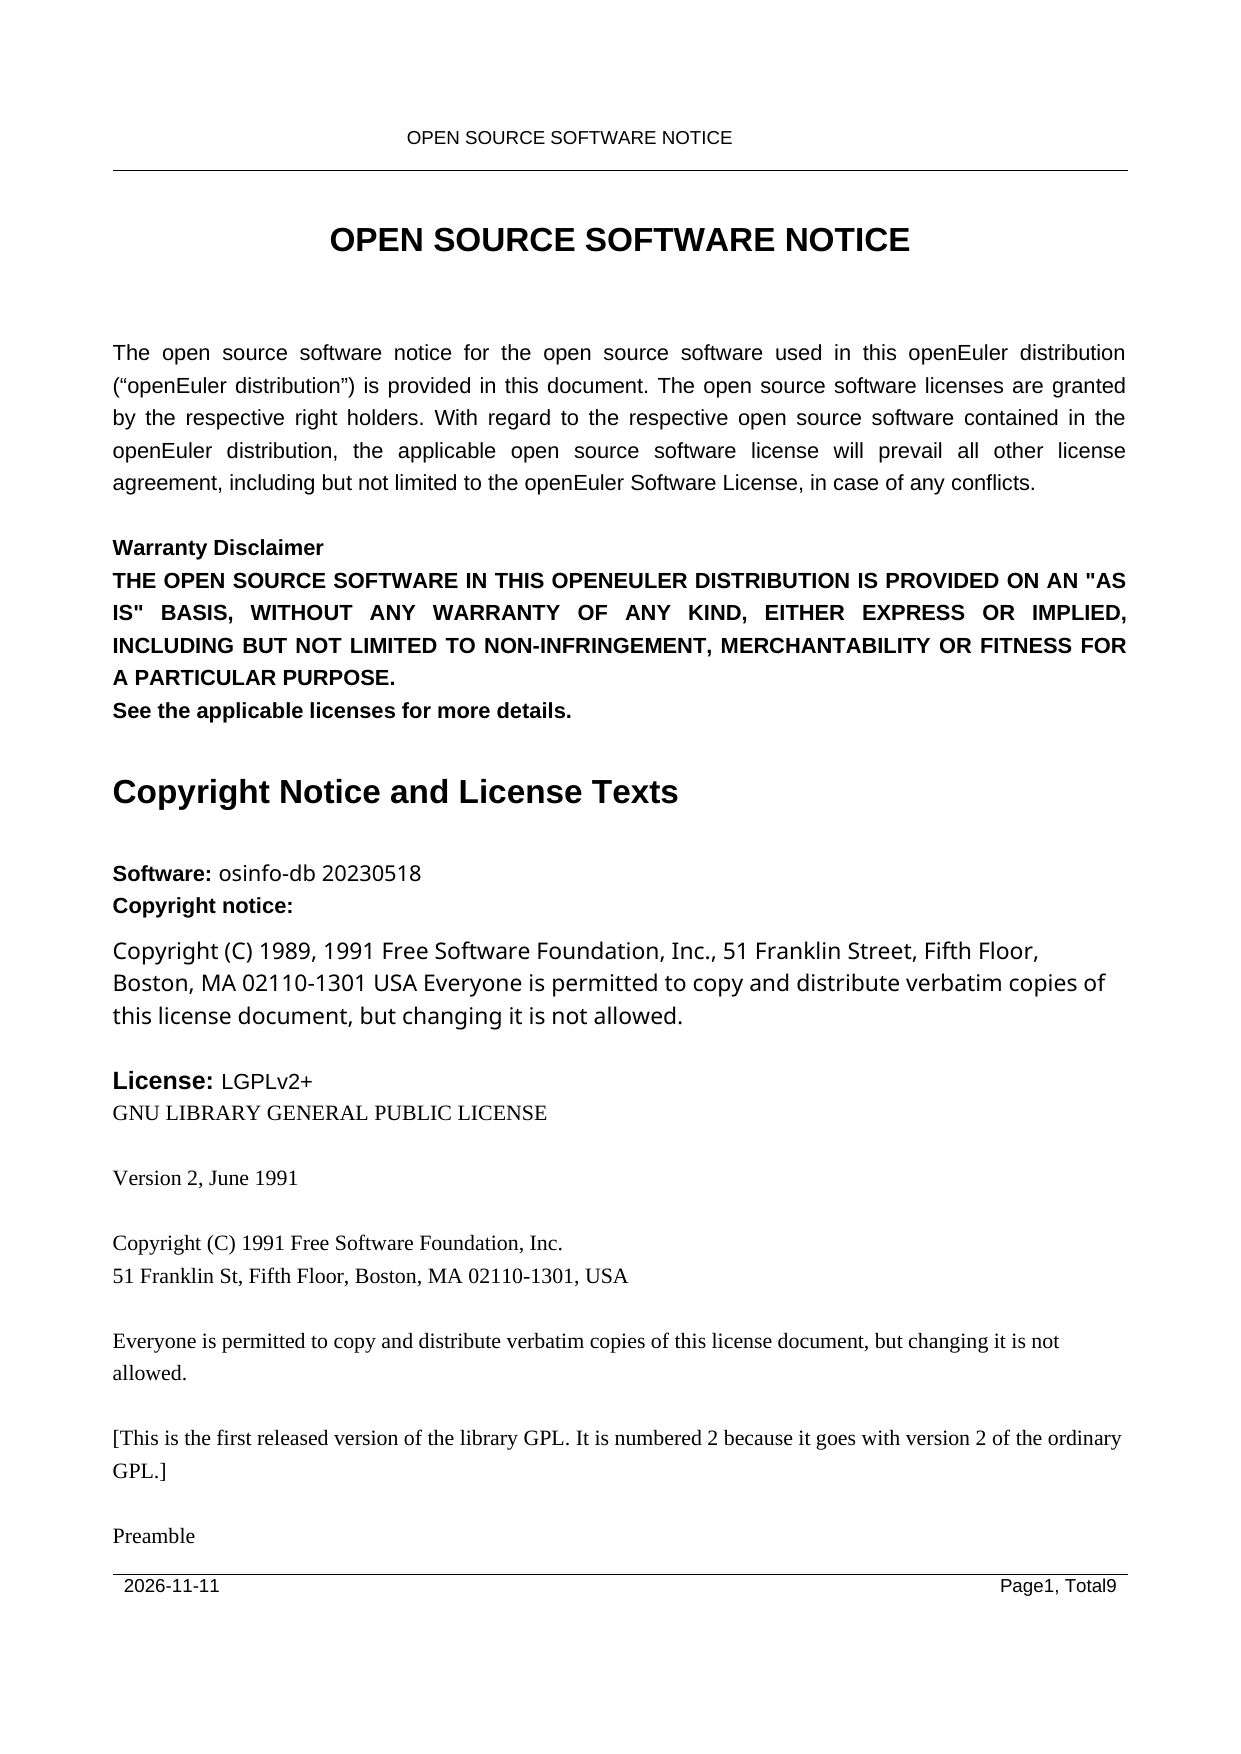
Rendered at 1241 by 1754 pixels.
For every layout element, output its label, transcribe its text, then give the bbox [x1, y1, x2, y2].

text Copyright (C) 1989, 1991 Free Software Foundation, Inc., 51 Franklin Street, Fifth Floor, Boston, MA 02110-1301 USA Everyone is permitted to copy and distribute verbatim copies of this license document, but changing it is not allowed. [112, 934, 1128, 1064]
text License: LGPLv2+ [112, 1064, 1128, 1096]
text Warranty Disclaimer [112, 531, 1128, 564]
text OPEN SOURCE SOFTWARE NOTICE [112, 206, 1128, 271]
text Copyright Notice and License Texts [112, 759, 1128, 824]
text Copyright notice: [112, 889, 1128, 921]
text The open source software notice for the open source software used in this openEuler distribution (“openEuler distribution”) is provided in this document. The open source software licenses are granted by the respective right holders. With regard to the respective open source software contained in the openEuler distribution, the applicable open source software license will prevail all other license agreement, including but not limited to the openEuler Software License, in case of any conflicts. [112, 336, 1128, 499]
text THE OPEN SOURCE SOFTWARE IN THIS OPENEULER DISTRIBUTION IS PROVIDED ON AN "AS IS" BASIS, WITHOUT ANY WARRANTY OF ANY KIND, EITHER EXPRESS OR IMPLIED, INCLUDING BUT NOT LIMITED TO NON-INFRINGEMENT, MERCHANTABILITY OR FITNESS FOR A PARTICULAR PURPOSE. See the applicable licenses for more details. [112, 564, 1128, 726]
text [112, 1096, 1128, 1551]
title Software: osinfo-db 20230518 [112, 856, 1128, 889]
